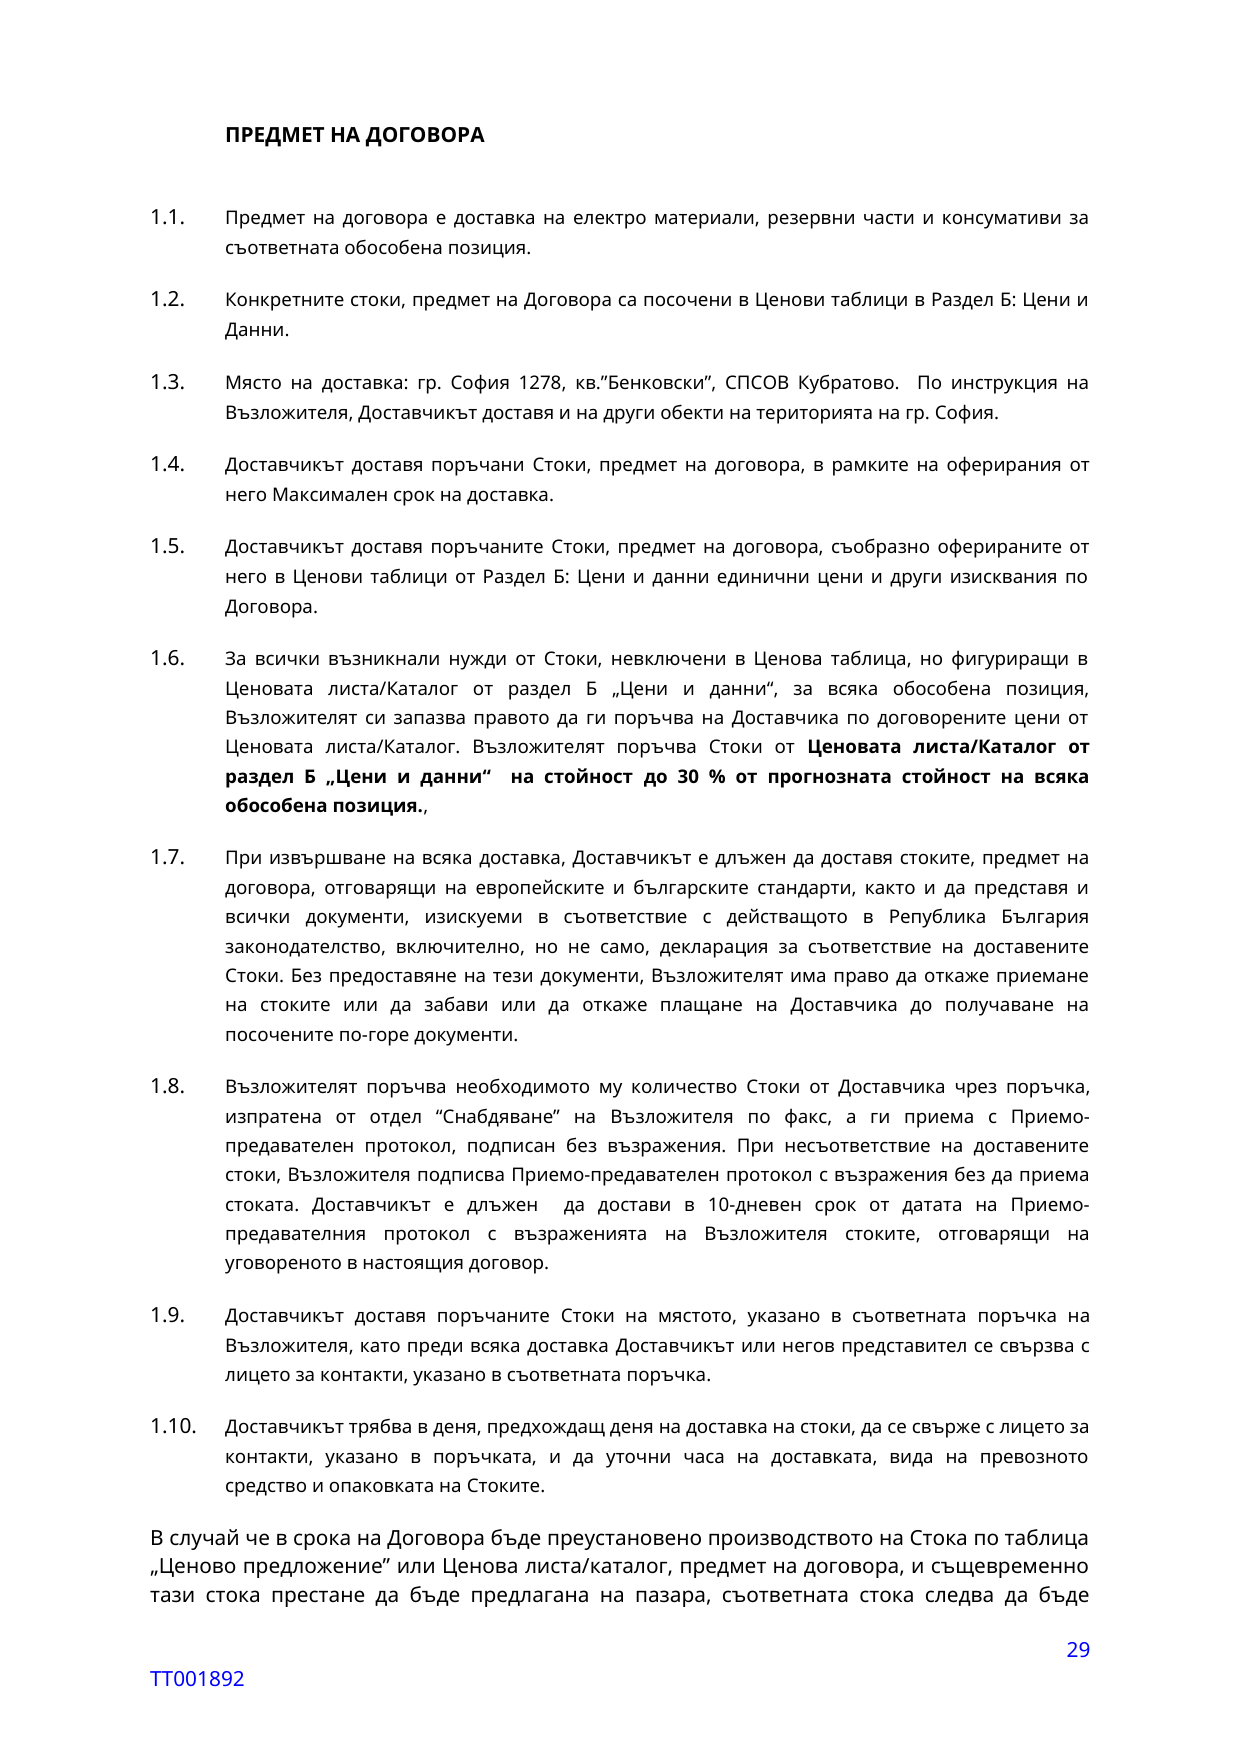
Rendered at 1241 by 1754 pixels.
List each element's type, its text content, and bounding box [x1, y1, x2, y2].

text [150, 1523, 1090, 1608]
list Конкретните стоки, предмет на Договора са посочени в Ценови таблици в Раздел Б: Цени и Данни. [150, 284, 1090, 342]
list Доставчикът доставя поръчани Стоки, предмет на договора, в рамките на оферирания от него Максимален срок на доставка. [150, 449, 1090, 507]
list При извършване на всяка доставка, Доставчикът е длъжен да доставя стоките, предмет на договора, отговарящи на европейските и българските стандарти, както и да представя и всички документи, изискуеми в съответствие с действащото в Република България законодателство, включително, но не само, декларация за съответствие на доставените Стоки. Без предоставяне на тези документи, Възложителят има право да откаже приемане на стоките или да забави или да откаже плащане на Доставчика до получаване на посочените по-горе документи. [150, 842, 1090, 1046]
list Място на доставка: гр. София 1278, кв.”Бенковски”, СПСОВ Кубратово. По инструкция на Възложителя, Доставчикът доставя и на други обекти на територията на гр. София. [150, 367, 1090, 424]
list Възложителят поръчва необходимото му количество Стоки от Доставчика чрез поръчка, изпратена от отдел “Снабдяване” на Възложителя по факс, а ги приема с Приемо-предавателен протокол, подписан без възражения. При несъответствие на доставените стоки, Възложителя подписва Приемо-предавателен протокол с възражения без да приема стоката. Доставчикът е длъжен да достави в 10-дневен срок от датата на Приемо-предавателния протокол с възраженията на Възложителя стоките, отговарящи на уговореното в настоящия договор. [150, 1071, 1090, 1275]
list Доставчикът трябва в деня, предхождащ деня на доставка на стоки, да се свърже с лицето за контакти, указано в поръчката, и да уточни часа на доставката, вида на превозното средство и опаковката на Стоките. [150, 1411, 1090, 1498]
list За всички възникнали нужди от Стоки, невключени в Ценова таблица, но фигуриращи в Ценовата листа/Каталог от раздел Б „Цени и данни“, за всяка обособена позиция, Възложителят си запазва правото да ги поръчва на Доставчика по договорените цени от Ценовата листа/Каталог. Възложителят поръчва Стоки от Ценовата листа/Каталог от раздел Б „Цени и данни“ на стойност до 30 % от прогнозната стойност на всяка обособена позиция., [150, 643, 1090, 818]
list Доставчикът доставя поръчаните Стоки, предмет на договора, съобразно оферираните от него в Ценови таблици от Раздел Б: Цени и данни единични цени и други изисквания по Договора. [150, 531, 1090, 618]
list Доставчикът доставя поръчаните Стоки на мястото, указано в съответната поръчка на Възложителя, като преди всяка доставка Доставчикът или негов представител се свързва с лицето за контакти, указано в съответната поръчка. [150, 1300, 1090, 1387]
text ПРЕДМЕТ НА ДОГОВОРА [225, 120, 1090, 149]
list Предмет на договора е доставка на електро материали, резервни части и консумативи за съответната обособена позиция. [150, 202, 1090, 260]
